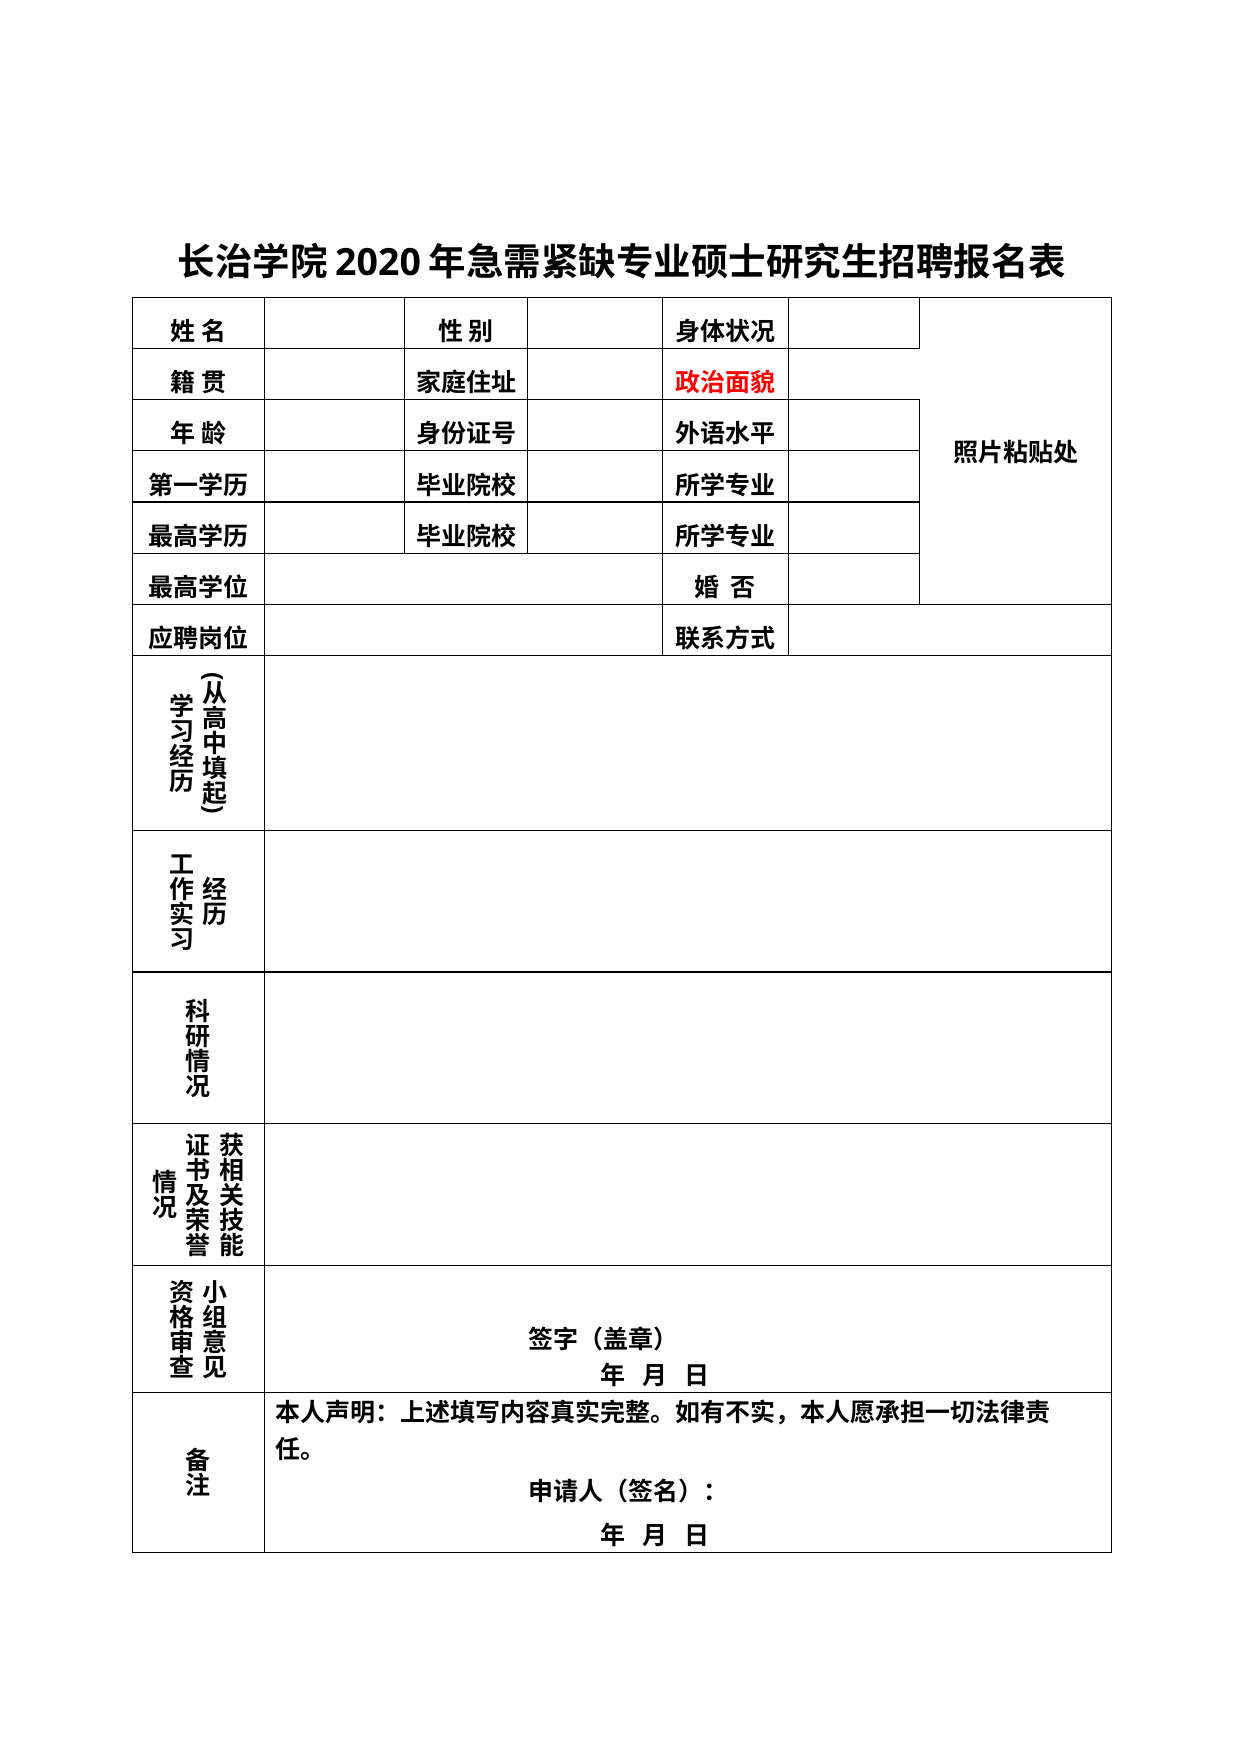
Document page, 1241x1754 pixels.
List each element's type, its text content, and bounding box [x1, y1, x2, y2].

table_cell [789, 554, 919, 604]
table_cell 备注 [133, 1393, 264, 1552]
table_cell 婚 否 [663, 554, 788, 604]
table_cell (从高中填起) 学习经历 [133, 656, 264, 830]
table_cell 身份证号 [405, 400, 527, 450]
table_cell [528, 451, 662, 501]
table_cell 所学专业 [663, 503, 788, 552]
table_cell 性 别 [405, 298, 527, 348]
table_cell 经历 工作实习 [133, 831, 264, 971]
table_header 长治学院2020年急需紧缺专业硕士研究生招聘报名表 [132, 221, 1111, 297]
table_cell 第一学历 [133, 451, 264, 501]
table_cell 本人声明：上述填写内容真实完整。如有不实，本人愿承担一切法律责任。 [265, 1393, 1111, 1465]
table_cell 年 月 日 [265, 1507, 1111, 1552]
table_cell 签字（盖章） 年 月 日 [265, 1266, 1111, 1392]
table_cell [265, 831, 1111, 971]
table_cell 科研情况 [133, 973, 264, 1123]
table_cell [789, 298, 919, 348]
table_cell [528, 400, 662, 450]
table_cell 姓 名 [133, 298, 264, 348]
table_cell [265, 554, 662, 604]
table_cell [265, 605, 662, 655]
table_cell [789, 451, 919, 501]
table_cell [265, 1124, 1111, 1264]
table_cell 家庭住址 [405, 349, 527, 399]
table_cell [789, 349, 920, 399]
table_cell [528, 503, 662, 552]
table_cell 最高学历 [133, 503, 264, 552]
table_cell [528, 349, 662, 399]
table_cell 申请人（签名）： [265, 1465, 1111, 1507]
table_cell 籍 贯 [133, 349, 264, 399]
table_cell [265, 656, 1111, 830]
table_cell 身体状况 [663, 298, 788, 348]
table_cell [528, 298, 662, 348]
table_cell 小组意见 资格审查 [133, 1266, 264, 1392]
table_cell 毕业院校 [405, 503, 527, 552]
table_cell 应聘岗位 [133, 605, 264, 655]
table_cell 所学专业 [663, 451, 788, 501]
table_cell 外语水平 [663, 400, 788, 450]
table_cell [265, 349, 404, 399]
table_cell [265, 973, 1111, 1123]
table_cell 毕业院校 [405, 451, 527, 501]
table_cell [265, 400, 404, 450]
table_cell 联系方式 [663, 605, 788, 655]
table_cell [789, 605, 1111, 655]
table_cell 获相关技能证书及荣誉情况 [133, 1124, 264, 1264]
table_cell 最高学位 [133, 554, 264, 604]
table_cell [265, 298, 404, 348]
table_cell [265, 451, 404, 501]
table_cell 照片粘贴处 [920, 298, 1111, 604]
table_cell 政治面貌 [663, 349, 788, 399]
table_cell 年 龄 [133, 400, 264, 450]
table_cell [789, 503, 919, 552]
table_cell [265, 503, 404, 552]
table_cell [789, 400, 919, 450]
